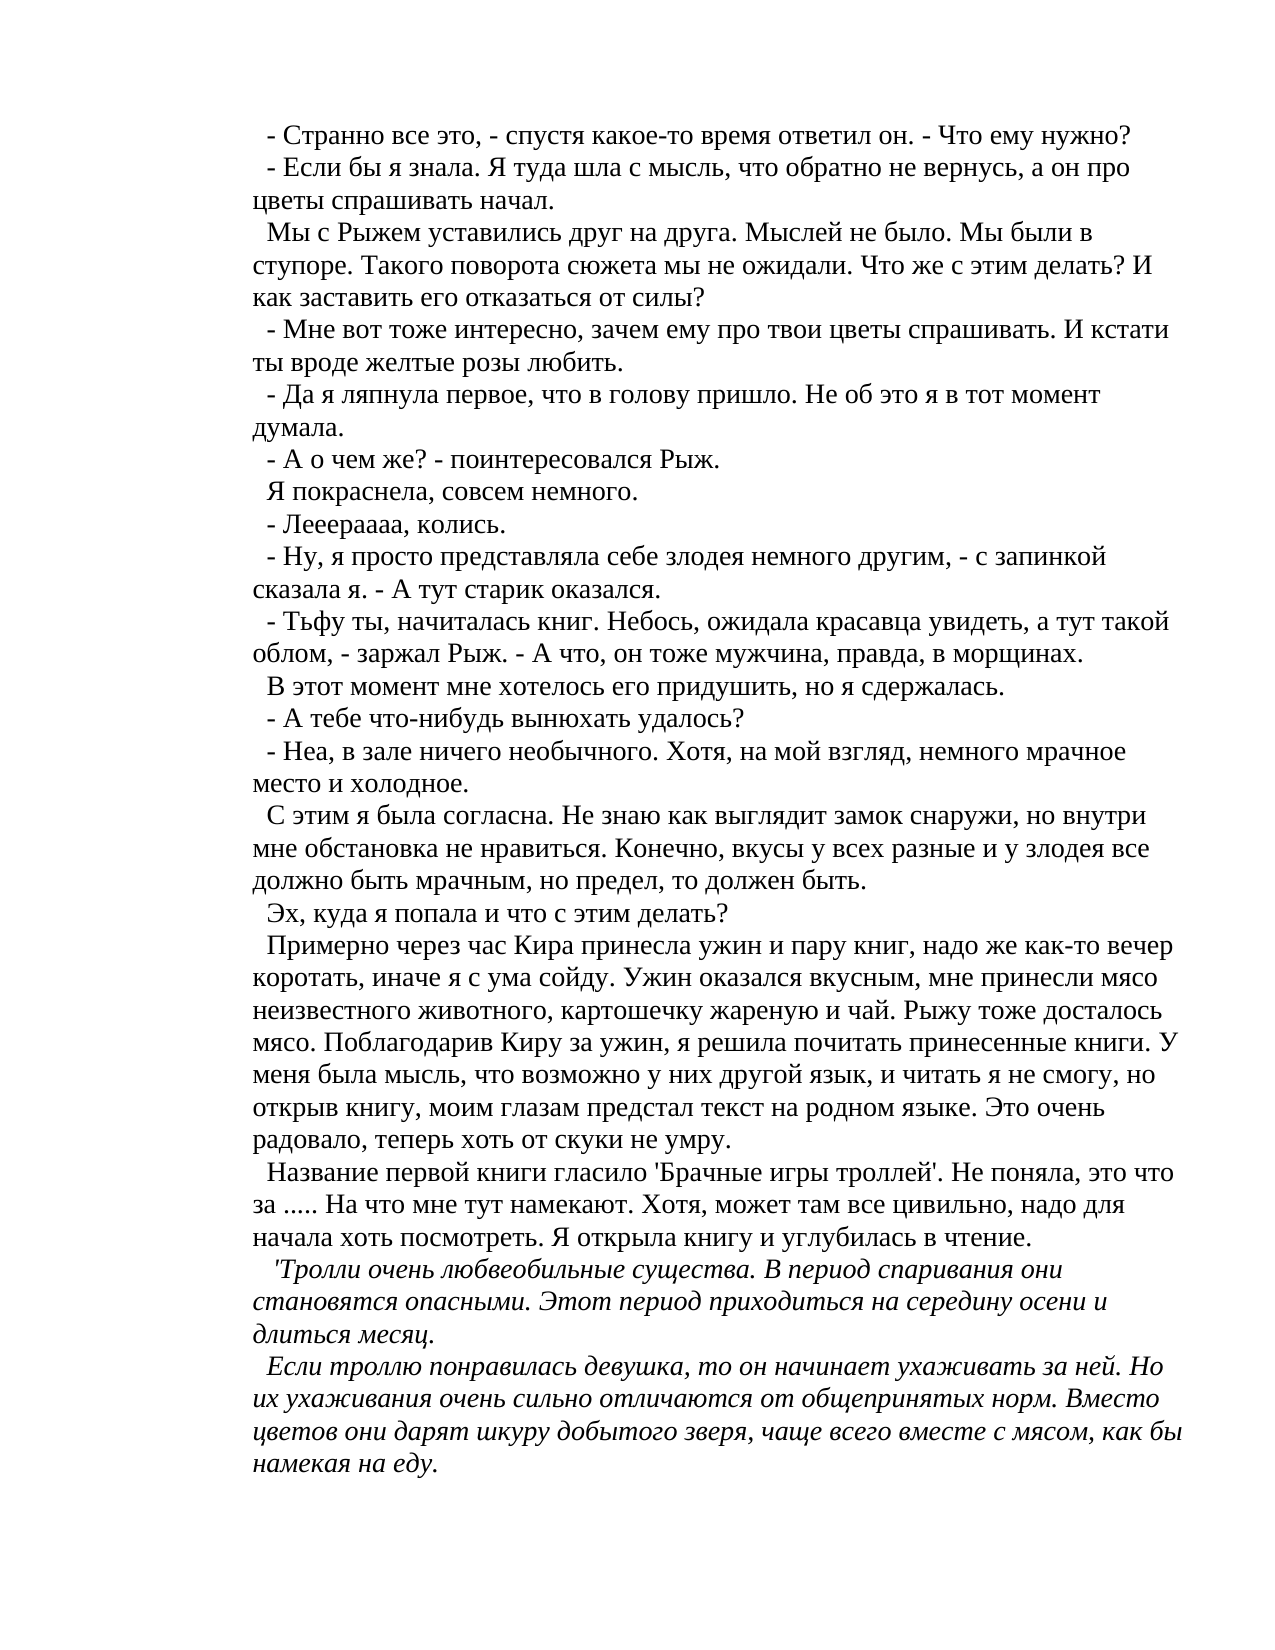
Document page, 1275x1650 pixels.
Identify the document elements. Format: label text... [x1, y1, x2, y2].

text - Лееераааа, колись. [252, 507, 1186, 539]
text - Ну, я просто представляла себе злодея немного другим, - с запинкой сказала я. - А тут старик оказался. [252, 539, 1186, 604]
text - Мне вот тоже интересно, зачем ему про твои цветы спрашивать. И кстати ты вроде желтые розы любить. [252, 312, 1186, 377]
text Я покраснела, совсем немного. [252, 474, 1186, 507]
text Если троллю понравилась девушка, то он начинает ухаживать за ней. Но их ухаживания очень сильно отличаются от общепринятых норм. Вместо цветов они дарят шкуру добытого зверя, чаще всего вместе с мясом, как бы намекая на еду. [252, 1349, 1186, 1479]
text С этим я была согласна. Не знаю как выглядит замок снаружи, но внутри мне обстановка не нравиться. Конечно, вкусы у всех разные и у злодея все должно быть мрачным, но предел, то должен быть. [252, 798, 1186, 896]
text 'Тролли очень любвеобильные существа. В период спаривания они становятся опасными. Этот период приходиться на середину осени и длиться месяц. [252, 1252, 1186, 1349]
text - Странно все это, - спустя какое-то время ответил он. - Что ему нужно? [252, 118, 1186, 151]
text В этот момент мне хотелось его придушить, но я сдержалась. [252, 669, 1186, 701]
text - Неа, в зале ничего необычного. Хотя, на мой взгляд, немного мрачное место и холодное. [252, 734, 1186, 798]
text - А о чем же? - поинтересовался Рыж. [252, 442, 1186, 474]
text Примерно через час Кира принесла ужин и пару книг, надо же как-то вечер коротать, иначе я с ума сойду. Ужин оказался вкусным, мне принесли мясо неизвестного животного, картошечку жареную и чай. Рыжу тоже досталось мясо. Поблагодарив Киру за ужин, я решила почитать принесенные книги. У меня была мысль, что возможно у них другой язык, и читать я не смогу, но открыв книгу, моим глазам предстал текст на родном языке. Это очень радовало, теперь хоть от скуки не умру. [252, 928, 1186, 1155]
text - Тьфу ты, начиталась книг. Небось, ожидала красавца увидеть, а тут такой облом, - заржал Рыж. - А что, он тоже мужчина, правда, в морщинах. [252, 604, 1186, 669]
text - А тебе что-нибудь вынюхать удалось? [252, 701, 1186, 734]
text Мы с Рыжем уставились друг на друга. Мыслей не было. Мы были в ступоре. Такого поворота сюжета мы не ожидали. Что же с этим делать? И как заставить его отказаться от силы? [252, 215, 1186, 312]
text - Если бы я знала. Я туда шла с мысль, что обратно не вернусь, а он про цветы спрашивать начал. [252, 151, 1186, 215]
text - Да я ляпнула первое, что в голову пришло. Не об это я в тот момент думала. [252, 377, 1186, 442]
text Эх, куда я попала и что с этим делать? [252, 896, 1186, 928]
text Название первой книги гласило 'Брачные игры троллей'. Не поняла, это что за ..... На что мне тут намекают. Хотя, может там все цивильно, надо для начала хоть посмотреть. Я открыла книгу и углубилась в чтение. [252, 1155, 1186, 1252]
